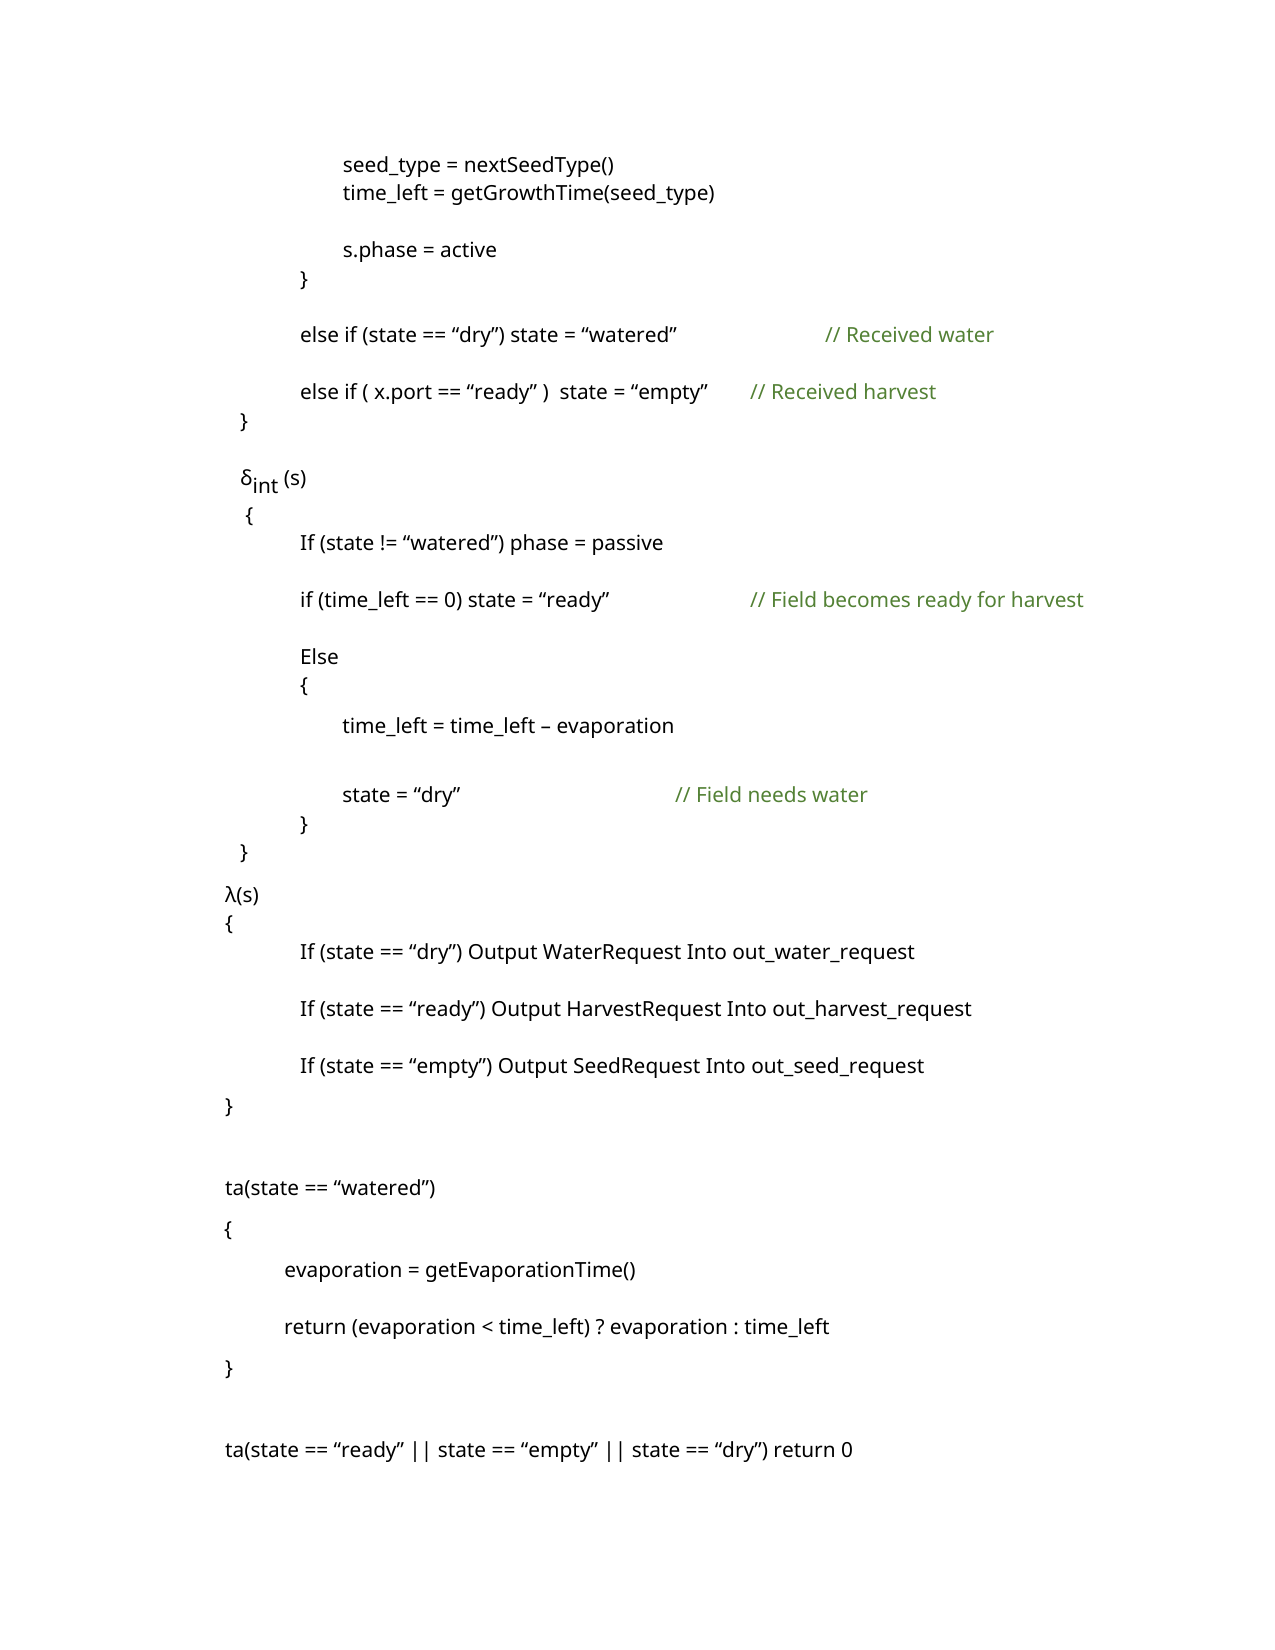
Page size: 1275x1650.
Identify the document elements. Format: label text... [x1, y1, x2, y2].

text { [195, 500, 1125, 528]
text { [224, 1214, 1125, 1243]
text seed_type = nextSeedType() [298, 150, 1125, 178]
text evaporation = getEvaporationTime() [209, 1255, 1125, 1284]
text else if ( x.port == “ready” ) state = “empty” // Received harvest [255, 377, 1125, 406]
text else if (state == “dry”) state = “watered” // Received water [255, 321, 1125, 349]
text ta(state == “ready” || state == “empty” || state == “dry”) return 0 [150, 1435, 1125, 1463]
text } [255, 264, 1125, 292]
text { [150, 908, 1125, 937]
text If (state == “ready”) Output HarvestRequest Into out_harvest_request [195, 994, 1125, 1022]
text } [195, 406, 1125, 434]
text s.phase = active [298, 235, 1125, 264]
text } [150, 1353, 1125, 1382]
text δint (s) [195, 463, 1125, 500]
text time_left = getGrowthTime(seed_type) [298, 178, 1125, 207]
text time_left = time_left – evaporation [209, 711, 1125, 740]
text return (evaporation < time_left) ? evaporation : time_left [239, 1312, 1125, 1341]
text state = “dry” // Field needs water [195, 781, 1125, 809]
text { [255, 670, 1125, 699]
text If (state == “empty”) Output SeedRequest Into out_seed_request [195, 1051, 1125, 1079]
text Else [195, 642, 1125, 670]
text λ(s) [150, 880, 1125, 908]
text If (state != “watered”) phase = passive [225, 528, 1125, 557]
text } [195, 837, 1125, 866]
text } [255, 809, 1125, 837]
text ta(state == “watered”) [150, 1173, 1125, 1202]
text If (state == “dry”) Output WaterRequest Into out_water_request [195, 937, 1125, 965]
text if (time_left == 0) state = “ready” // Field becomes ready for harvest [195, 585, 1125, 613]
text } [165, 1092, 1125, 1120]
